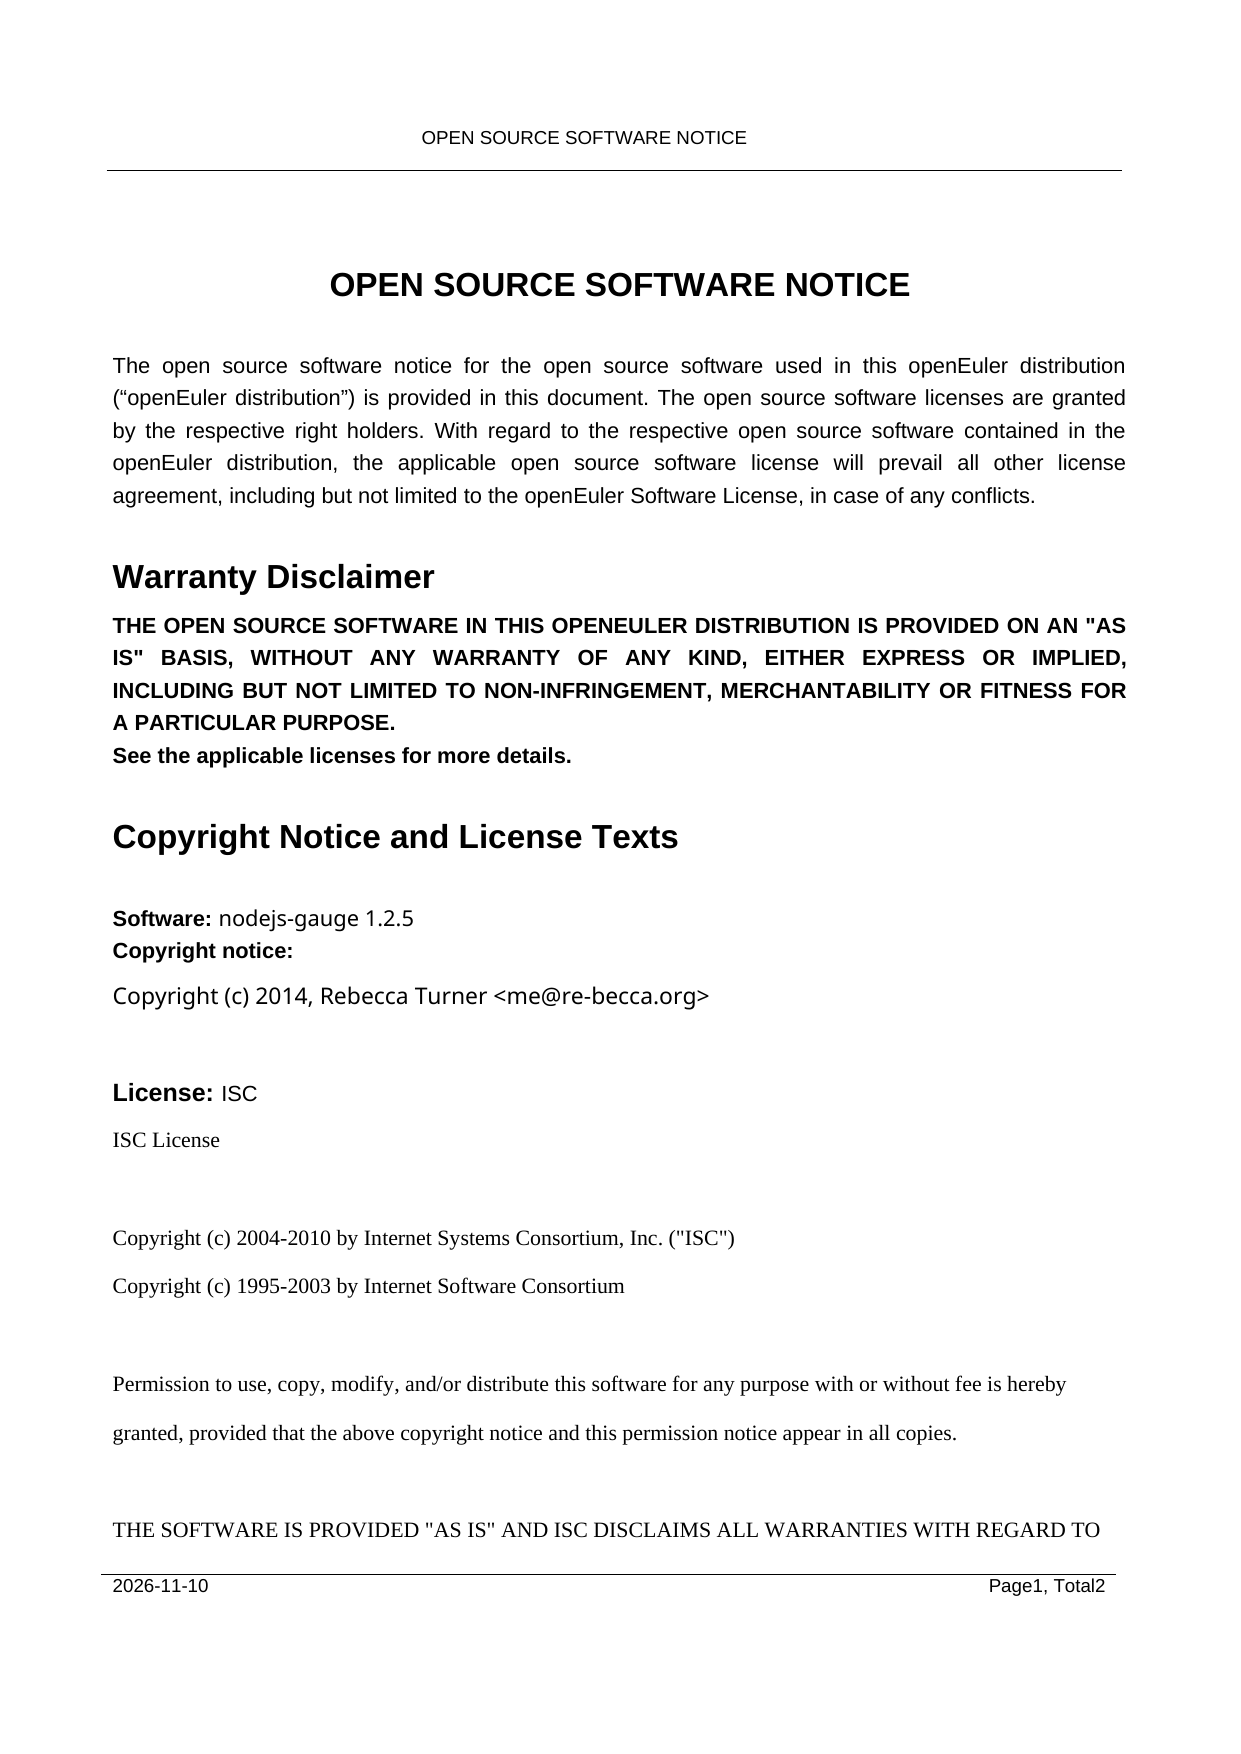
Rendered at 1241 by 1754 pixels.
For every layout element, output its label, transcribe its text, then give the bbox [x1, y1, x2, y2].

text License: ISC [112, 1077, 1128, 1109]
text Copyright Notice and License Texts [112, 804, 1128, 869]
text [112, 1123, 1128, 1546]
text Software: nodejs-gauge 1.2.5 [112, 901, 1128, 934]
text Copyright (c) 2014, Rebecca Turner <me@re-becca.org> [112, 979, 1128, 1060]
text Copyright notice: [112, 934, 1128, 966]
text THE OPEN SOURCE SOFTWARE IN THIS OPENEULER DISTRIBUTION IS PROVIDED ON AN "AS IS" BASIS, WITHOUT ANY WARRANTY OF ANY KIND, EITHER EXPRESS OR IMPLIED, INCLUDING BUT NOT LIMITED TO NON-INFRINGEMENT, MERCHANTABILITY OR FITNESS FOR A PARTICULAR PURPOSE. See the applicable licenses for more details. [112, 609, 1128, 771]
text The open source software notice for the open source software used in this openEuler distribution (“openEuler distribution”) is provided in this document. The open source software licenses are granted by the respective right holders. With regard to the respective open source software contained in the openEuler distribution, the applicable open source software license will prevail all other license agreement, including but not limited to the openEuler Software License, in case of any conflicts. [112, 349, 1128, 511]
text Warranty Disclaimer [112, 544, 1128, 609]
text OPEN SOURCE SOFTWARE NOTICE [112, 251, 1128, 316]
